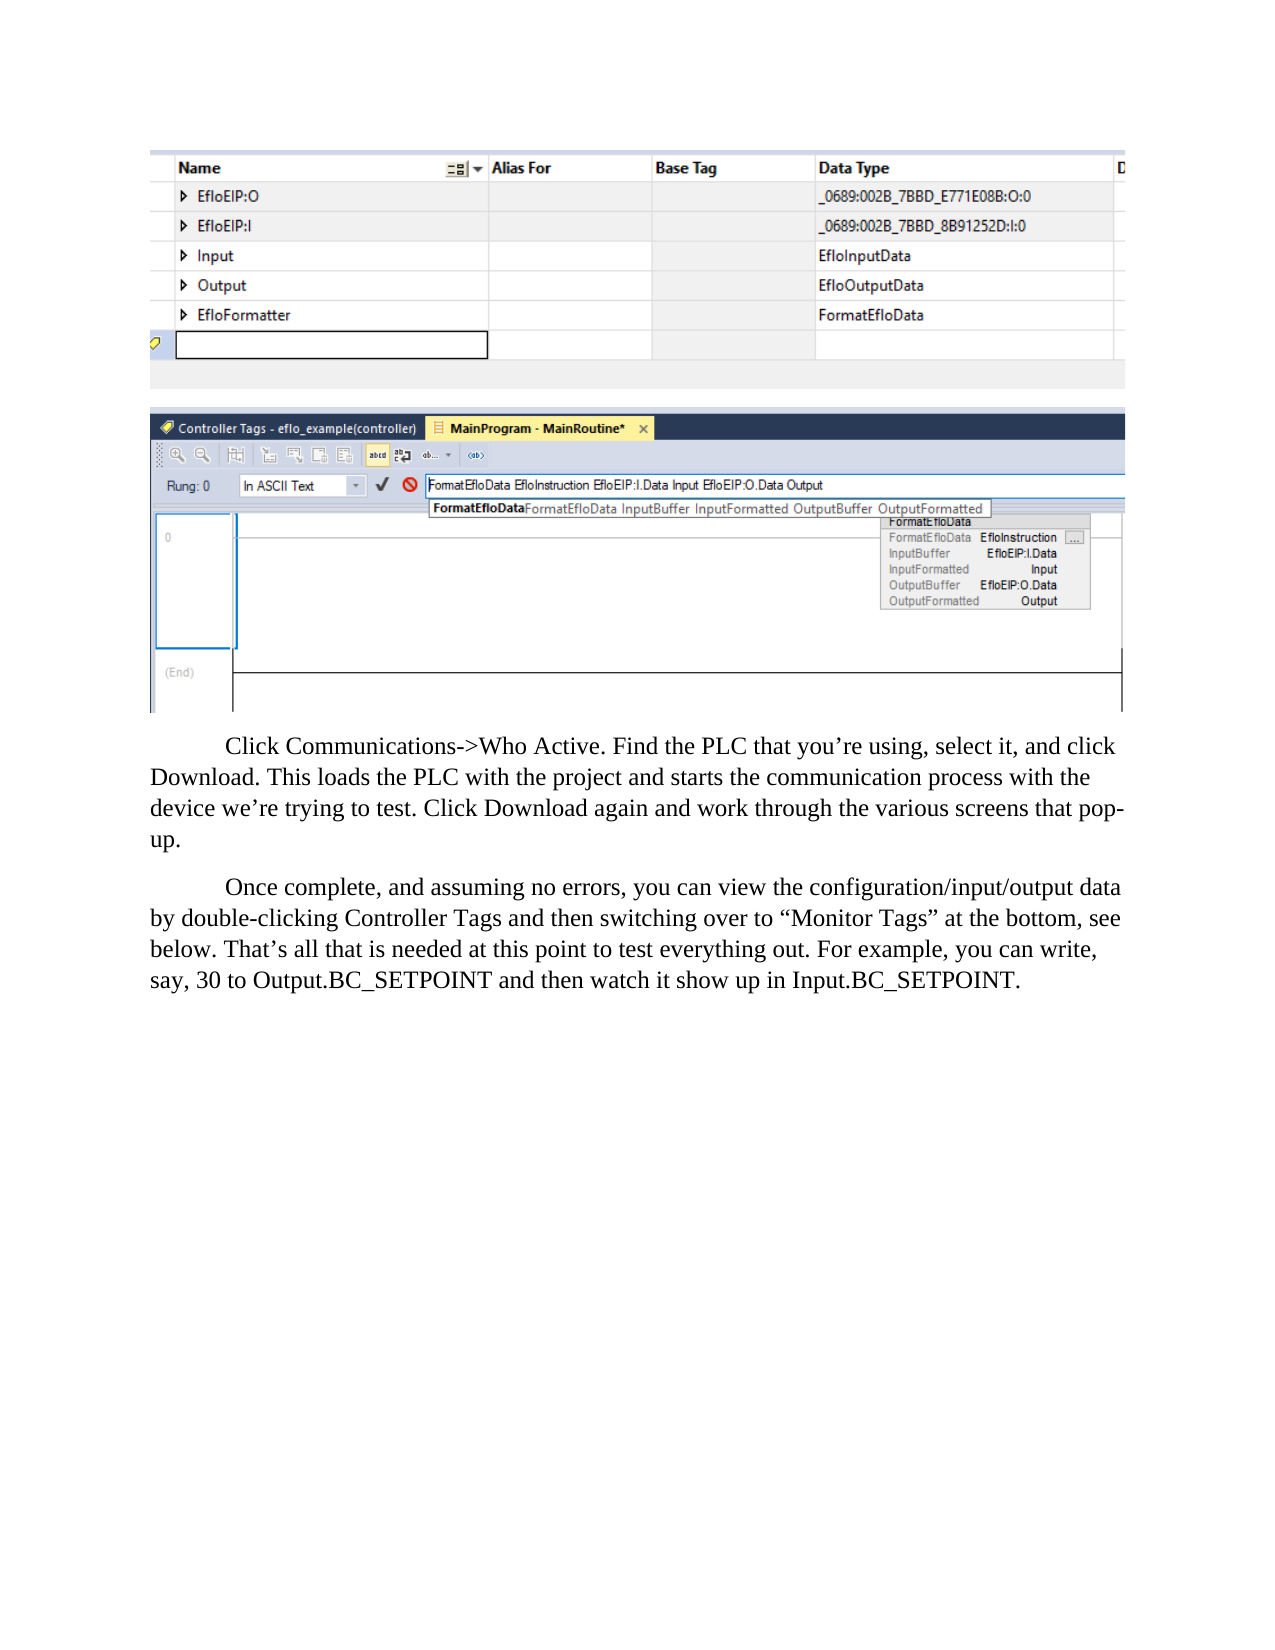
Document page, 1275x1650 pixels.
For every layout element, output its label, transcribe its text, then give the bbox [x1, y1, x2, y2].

text Click Communications->Who Active. Find the PLC that you’re using, select it, and click Download. This loads the PLC with the project and starts the communication process with the device we’re trying to test. Click Download again and work through the various screens that pop-up. [150, 731, 1125, 853]
picture [150, 150, 1125, 389]
picture [150, 407, 1125, 713]
text Once complete, and assuming no errors, you can view the configuration/input/output data by double-clicking Controller Tags and then switching over to “Monitor Tags” at the bottom, see below. That’s all that is needed at this point to test everything out. For example, you can write, say, 30 to Output.BC_SETPOINT and then watch it show up in Input.BC_SETPOINT. [150, 872, 1125, 994]
